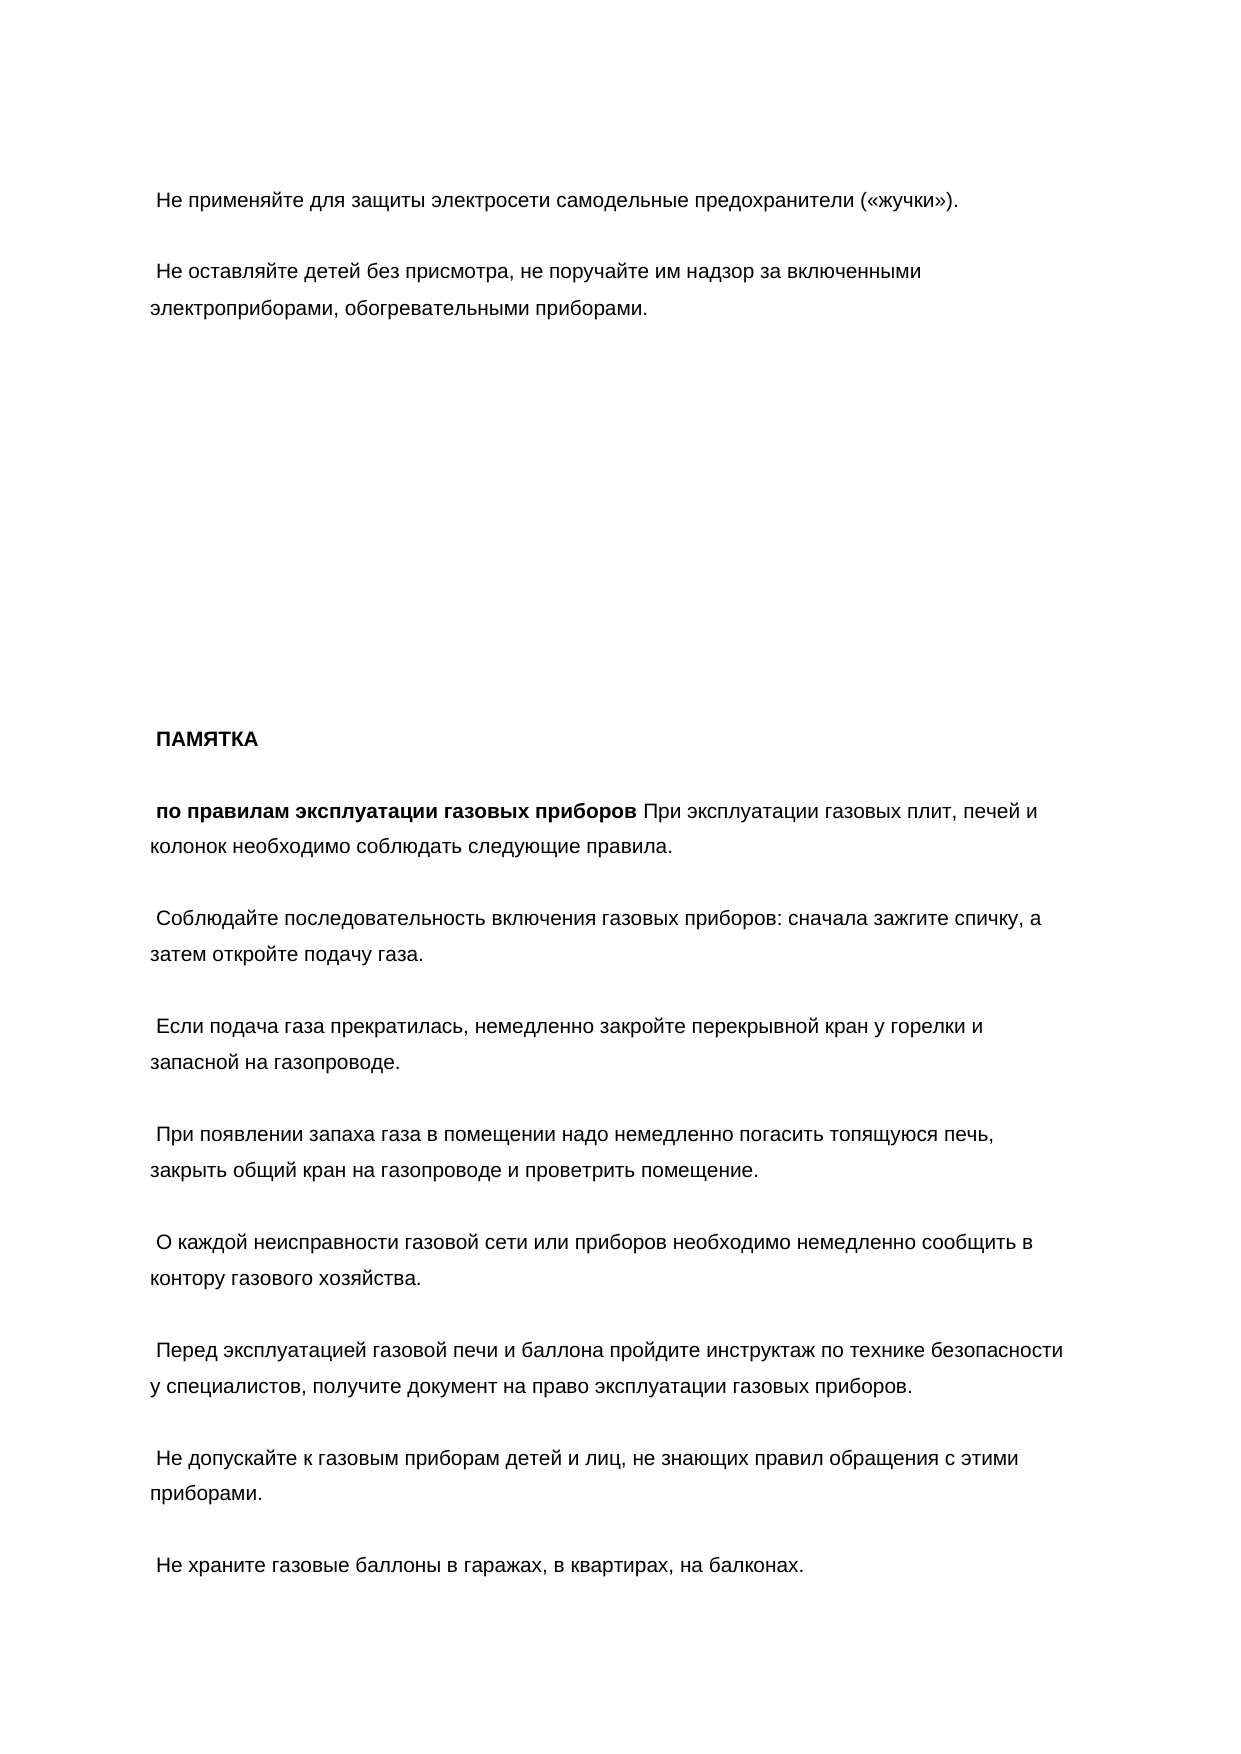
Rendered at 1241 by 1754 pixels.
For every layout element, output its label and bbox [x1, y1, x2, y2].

table_cell [140, 150, 1078, 1577]
